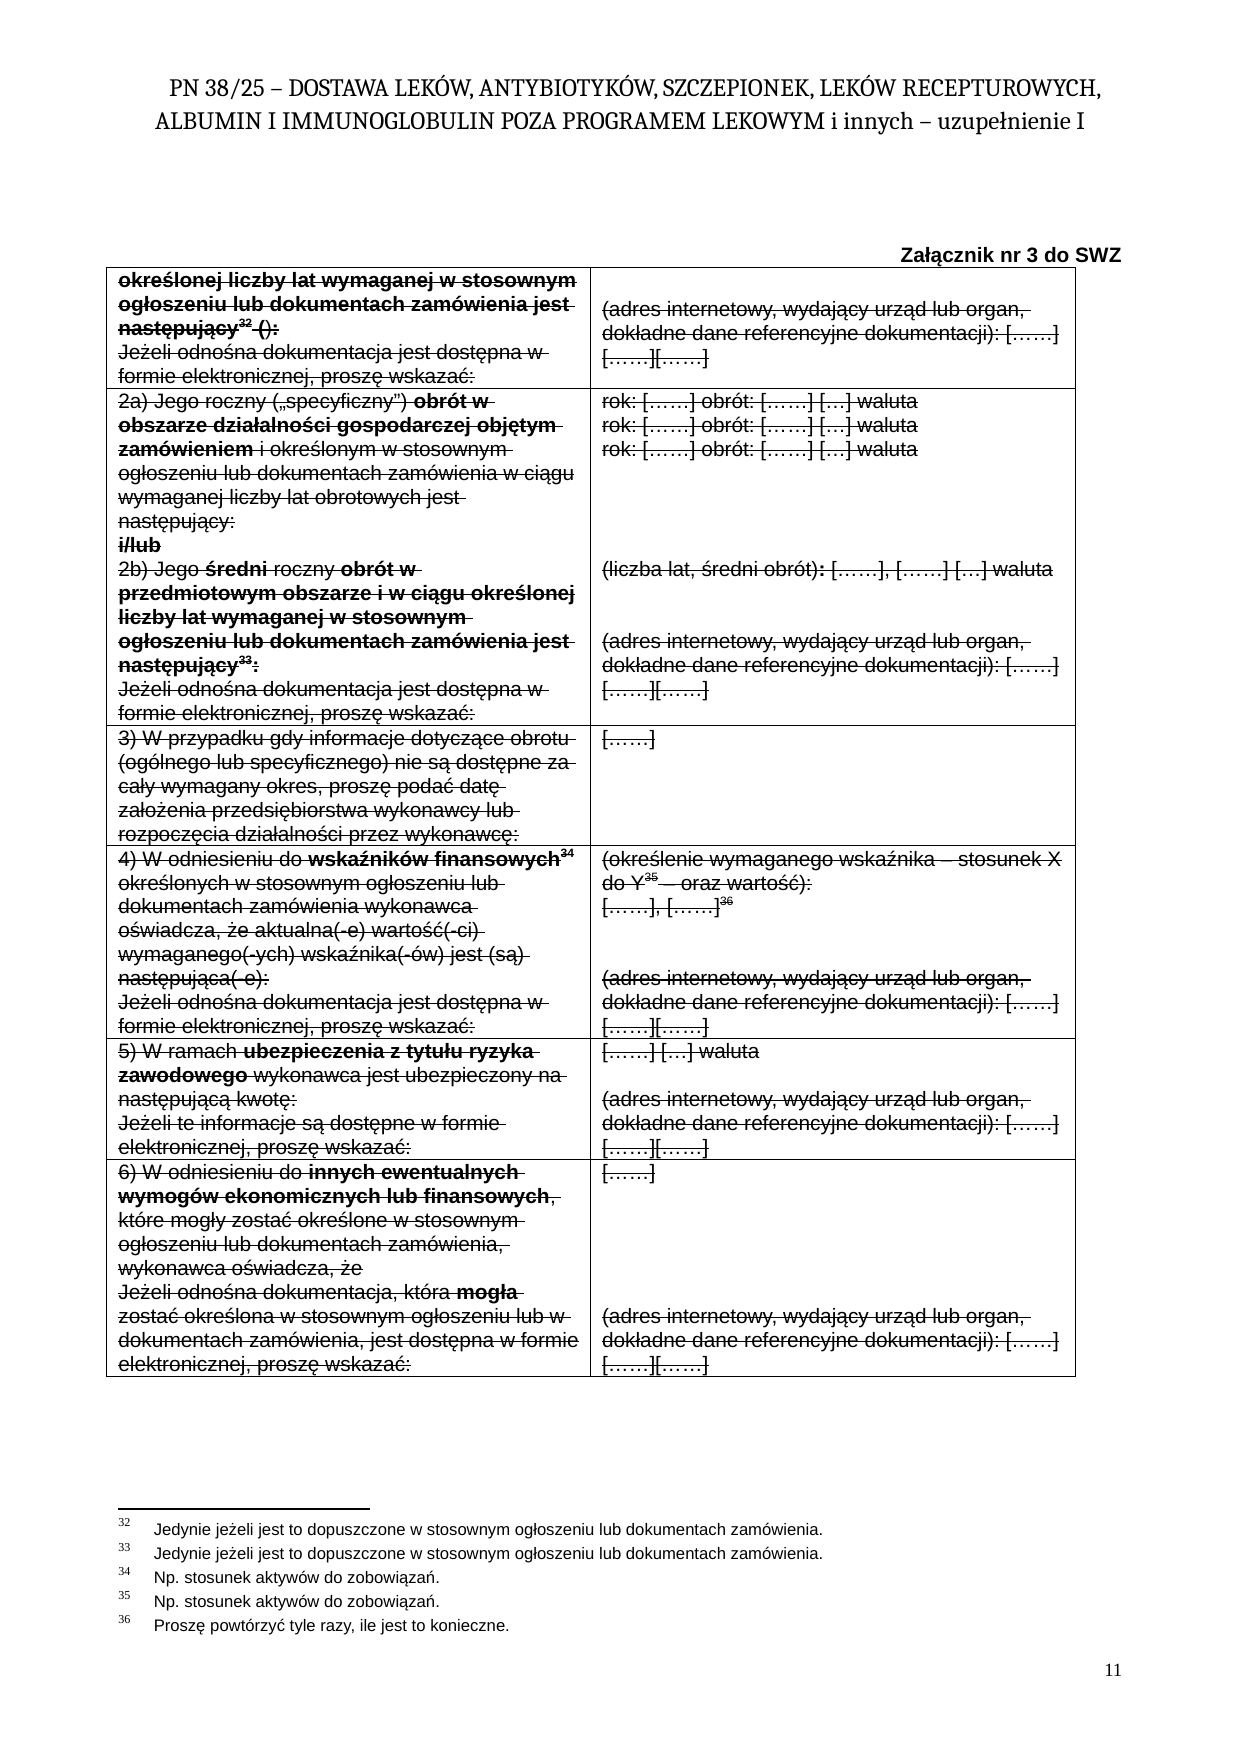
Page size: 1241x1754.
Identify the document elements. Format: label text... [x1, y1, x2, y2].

table_cell (określenie wymaganego wskaźnika – stosunek X do Y – oraz wartość): [……], [……] (adres internetowy, wydający urząd lub organ, dokładne dane referencyjne dokumentacji): [……][……][……] [591, 846, 1075, 1038]
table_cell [591, 268, 1075, 388]
table_cell 6) W odniesieniu do innych ewentualnych wymogów ekonomicznych lub finansowych, które mogły zostać określone w stosownym ogłoszeniu lub dokumentach zamówienia, wykonawca oświadcza, że Jeżeli odnośna dokumentacja, która mogła zostać określona w stosownym ogłoszeniu lub w dokumentach zamówienia, jest dostępna w formie elektronicznej, proszę wskazać: [107, 1160, 590, 1376]
table_cell [……] (adres internetowy, wydający urząd lub organ, dokładne dane referencyjne dokumentacji): [……][……][……] [591, 1160, 1075, 1376]
table_cell 2a) Jego roczny („specyficzny”) obrót w obszarze działalności gospodarczej objętym zamówieniem i określonym w stosownym ogłoszeniu lub dokumentach zamówienia w ciągu wymaganej liczby lat obrotowych jest następujący: i/lub 2b) Jego średni roczny obrót w przedmiotowym obszarze i w ciągu określonej liczby lat wymaganej w stosownym ogłoszeniu lub dokumentach zamówienia jest następujący: Jeżeli odnośna dokumentacja jest dostępna w formie elektronicznej, proszę wskazać: [107, 389, 590, 724]
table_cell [107, 268, 590, 388]
table_cell 4) W odniesieniu do wskaźników finansowych określonych w stosownym ogłoszeniu lub dokumentach zamówienia wykonawca oświadcza, że aktualna(-e) wartość(-ci) wymaganego(-ych) wskaźnika(-ów) jest (są) następująca(-e): Jeżeli odnośna dokumentacja jest dostępna w formie elektronicznej, proszę wskazać: [107, 846, 590, 1038]
table_cell 5) W ramach ubezpieczenia z tytułu ryzyka zawodowego wykonawca jest ubezpieczony na następującą kwotę: Jeżeli te informacje są dostępne w formie elektronicznej, proszę wskazać: [107, 1039, 590, 1159]
table_cell [……] […] waluta (adres internetowy, wydający urząd lub organ, dokładne dane referencyjne dokumentacji): [……][……][……] [591, 1039, 1075, 1159]
table_cell [……] [591, 726, 1075, 845]
table_cell 3) W przypadku gdy informacje dotyczące obrotu (ogólnego lub specyficznego) nie są dostępne za cały wymagany okres, proszę podać datę założenia przedsiębiorstwa wykonawcy lub rozpoczęcia działalności przez wykonawcę: [107, 726, 590, 845]
